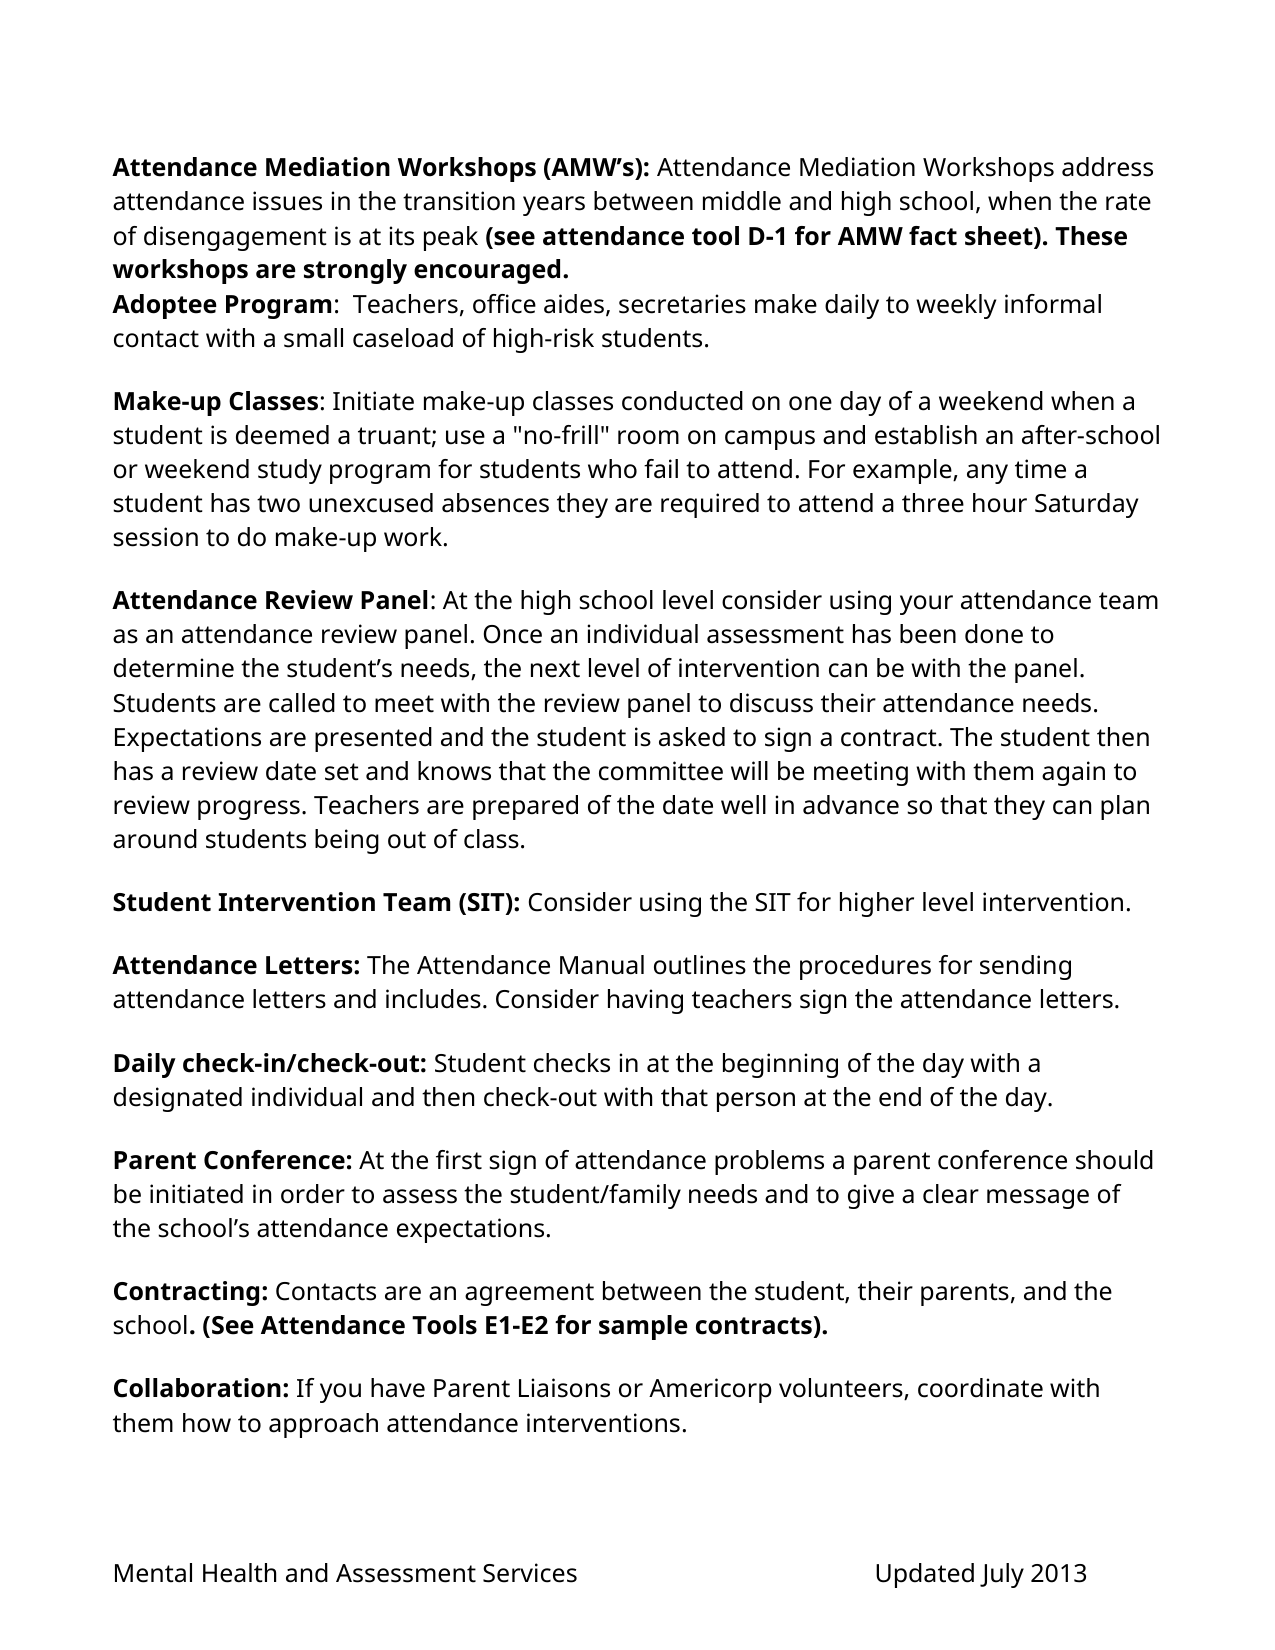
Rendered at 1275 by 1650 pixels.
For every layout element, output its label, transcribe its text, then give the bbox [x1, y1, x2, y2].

text Contracting: Contacts are an agreement between the student, their parents, and the school. (See Attendance Tools E1-E2 for sample contracts). [112, 1274, 1162, 1342]
text Daily check-in/check-out: Student checks in at the beginning of the day with a designated individual and then check-out with that person at the end of the day. [112, 1045, 1162, 1113]
text Student Intervention Team (SIT): Consider using the SIT for higher level intervention. [112, 885, 1162, 919]
text Attendance Letters: The Attendance Manual outlines the procedures for sending attendance letters and includes. Consider having teachers sign the attendance letters. [112, 948, 1162, 1016]
text Collaboration: If you have Parent Liaisons or Americorp volunteers, coordinate with them how to approach attendance interventions. [112, 1371, 1162, 1439]
text Parent Conference: At the first sign of attendance problems a parent conference should be initiated in order to assess the student/family needs and to give a clear message of the school’s attendance expectations. [112, 1142, 1162, 1245]
text Attendance Mediation Workshops (AMW’s): Attendance Mediation Workshops address attendance issues in the transition years between middle and high school, when the rate of disengagement is at its peak (see attendance tool D-1 for AMW fact sheet). These workshops are strongly encouraged. [112, 150, 1162, 286]
text Adoptee Program: Teachers, office aides, secretaries make daily to weekly informal contact with a small caseload of high-risk students. [112, 286, 1162, 354]
text Make-up Classes: Initiate make-up classes conducted on one day of a weekend when a student is deemed a truant; use a "no-frill" room on campus and establish an after-school or weekend study program for students who fail to attend. For example, any time a student has two unexcused absences they are required to attend a three hour Saturday session to do make-up work. [112, 383, 1162, 554]
text Attendance Review Panel: At the high school level consider using your attendance team as an attendance review panel. Once an individual assessment has been done to determine the student’s needs, the next level of intervention can be with the panel. Students are called to meet with the review panel to discuss their attendance needs. Expectations are presented and the student is asked to sign a contract. The student then has a review date set and knows that the committee will be meeting with them again to review progress. Teachers are prepared of the date well in advance so that they can plan around students being out of class. [112, 583, 1162, 856]
